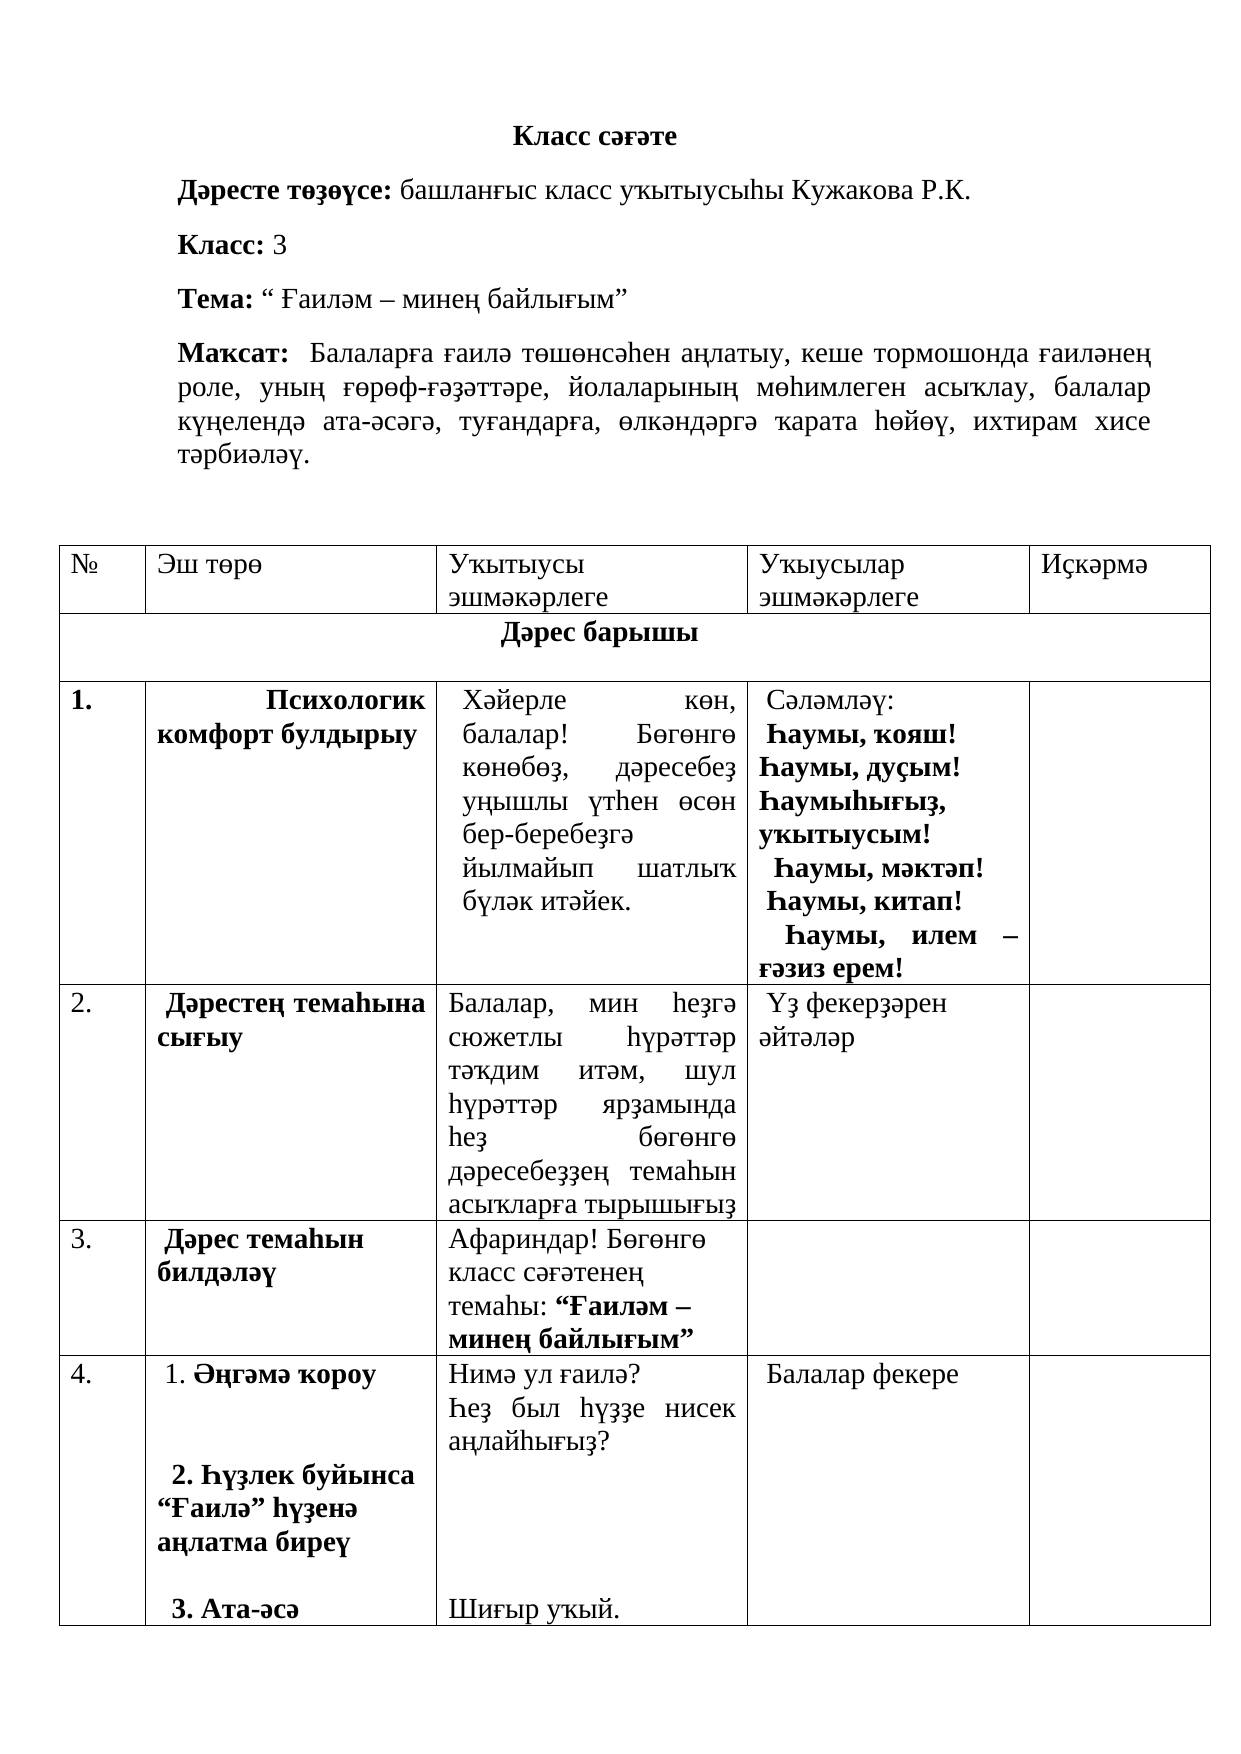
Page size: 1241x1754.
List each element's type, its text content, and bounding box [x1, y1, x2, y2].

text Маҡсат: Балаларға ғаилә төшөнсәһен аңлатыу, кеше тормошонда ғаиләнең роле, уның ғөрөф-ғәҙәттәре, йолаларының мөһимлеген асыҡлау, балалар күңелендә ата-әсәгә, туғандарға, өлкәндәргә ҡарата һөйөү, ихтирам хисе тәрбиәләү. [177, 336, 1152, 470]
table_cell Үҙ фекерҙәрен әйтәләр [748, 985, 1029, 1220]
table_cell Психологик комфорт булдырыу [146, 682, 436, 984]
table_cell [437, 1356, 747, 1624]
table_header Уҡытыусы эшмәкәрлеге [437, 546, 747, 613]
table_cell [748, 1356, 1029, 1624]
table_header № [60, 546, 145, 613]
table_cell 4. [60, 1356, 145, 1624]
table_cell Афариндар! Бөгөнгө класс сәғәтенең темаһы: “Ғаиләм – минең байлығым” [437, 1221, 747, 1355]
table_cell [146, 1356, 436, 1624]
text Класс сәғәте [177, 118, 1152, 152]
table_cell [1030, 1221, 1210, 1355]
table_cell 1. [60, 682, 145, 984]
table_cell Сәләмләү: Һаумы, ҡояш! Һаумы, дуҫым! Һаумыһығыҙ, уҡытыусым! Һаумы, мәктәп! Һаумы, китап! Һаумы, илем – ғәзиз ерем! [748, 682, 1029, 984]
text Класс: 3 [177, 227, 1152, 260]
table_cell [1030, 682, 1210, 984]
table_cell [1030, 1356, 1210, 1624]
text Дәресте төҙөүсе: башланғыс класс уҡытыусыһы Кужакова Р.К. [177, 172, 1152, 206]
table_cell [748, 1221, 1029, 1355]
text Тема: “ Ғаиләм – минең байлығым” [177, 281, 1152, 315]
table_cell Хәйерле көн, балалар! Бөгөнгө көнөбөҙ, дәресебеҙ уңышлы үтһен өсөн бер-беребеҙгә йылмайып шатлыҡ бүләк итәйек. [437, 682, 747, 984]
table_header Уҡыусылар эшмәкәрлеге [748, 546, 1029, 613]
table_cell 2. [60, 985, 145, 1220]
table_cell Дәрес темаһын билдәләү [146, 1221, 436, 1355]
table_cell Дәрестең темаһына сығыу [146, 985, 436, 1220]
table_cell Балалар, мин һеҙгә сюжетлы һүрәттәр тәҡдим итәм, шул һүрәттәр ярҙамында һеҙ бөгөнгө дәресебеҙҙең темаһын асыҡларға тырышығыҙ [437, 985, 747, 1220]
table_cell [1030, 985, 1210, 1220]
table_cell Дәрес барышы [60, 614, 1210, 681]
table_header Эш төрө [146, 546, 436, 613]
table_header Иҫкәрмә [1030, 546, 1210, 613]
table_cell 3. [60, 1221, 145, 1355]
